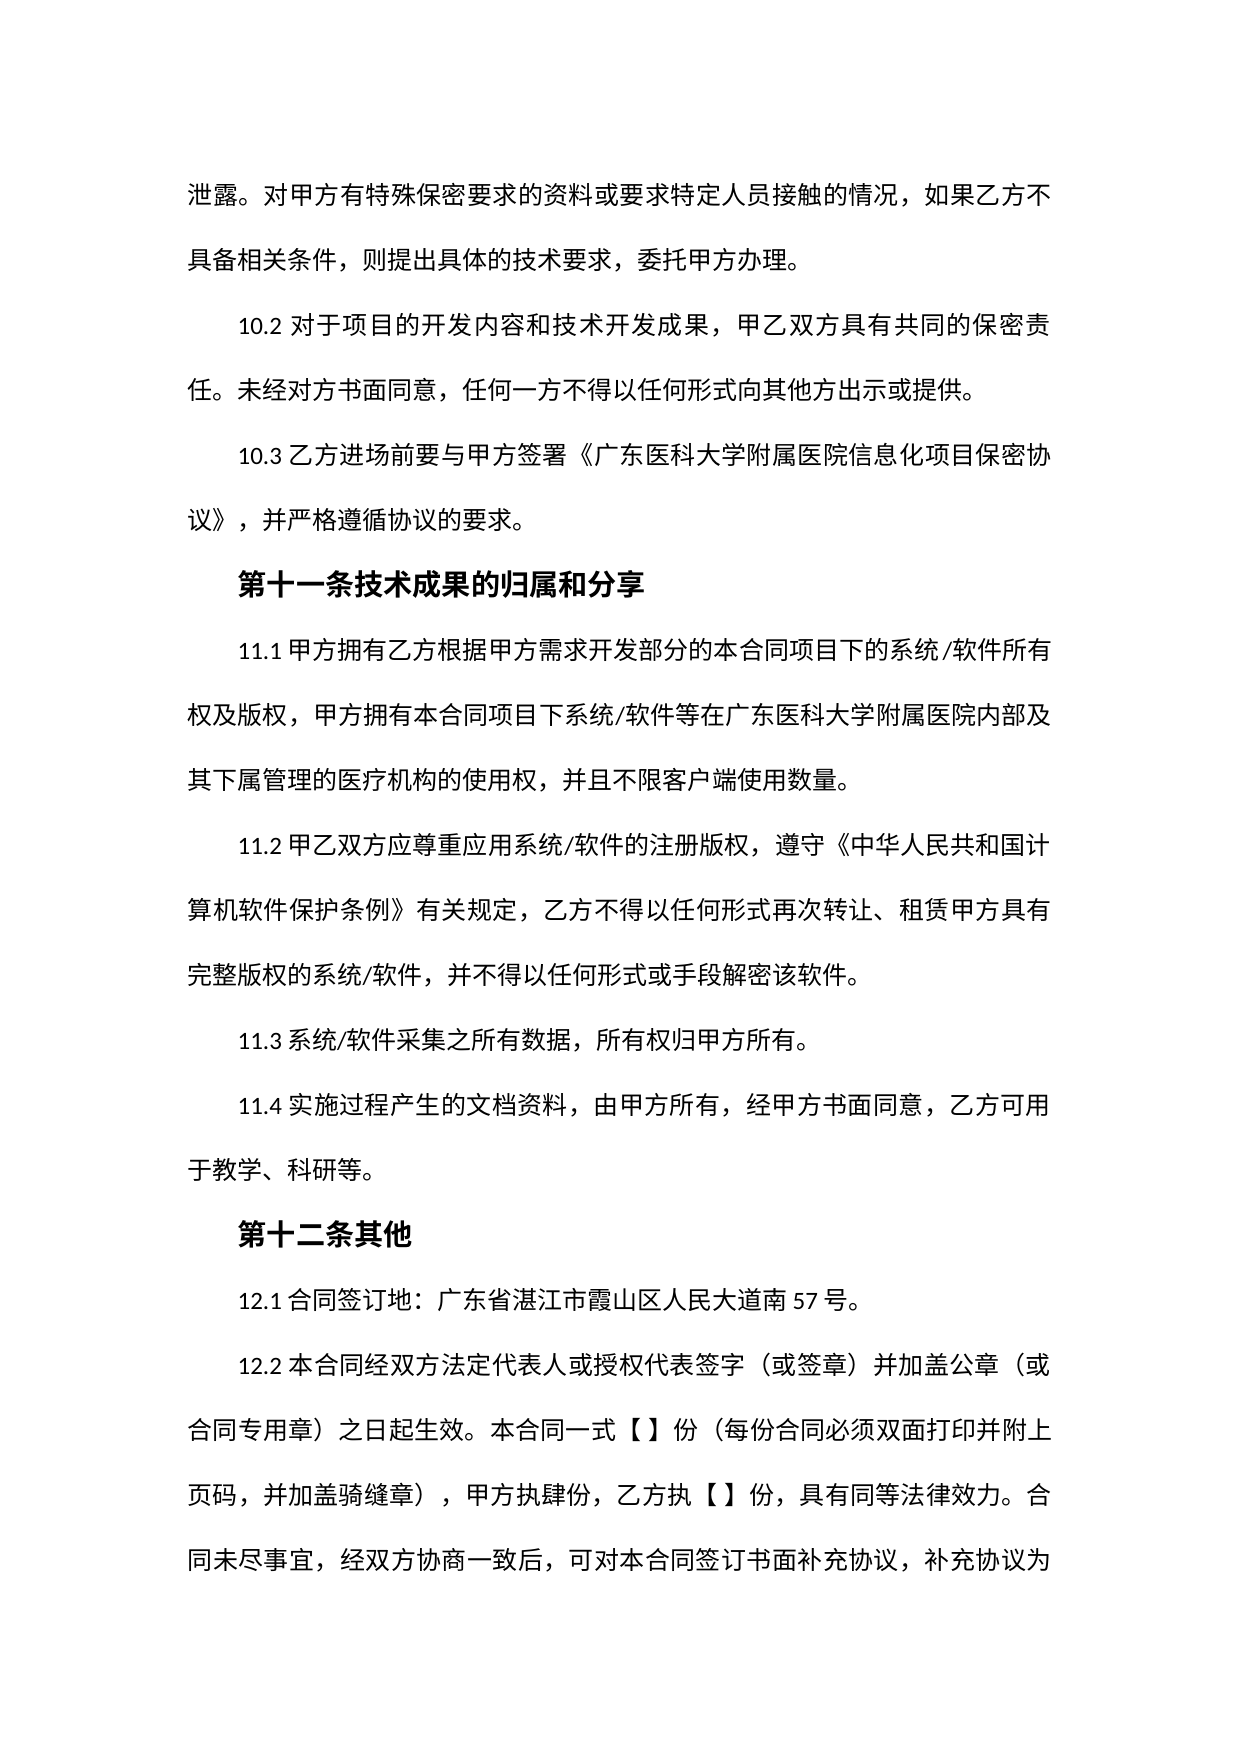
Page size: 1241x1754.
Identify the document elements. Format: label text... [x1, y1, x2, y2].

text 10.2 对于项目的开发内容和技术开发成果，甲乙双方具有共同的保密责任。未经对方书面同意，任何一方不得以任何形式向其他方出示或提供。 [187, 292, 1053, 422]
text 12.1 合同签订地：广东省湛江市霞山区人民大道南57号。 [187, 1267, 1053, 1332]
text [187, 1332, 1053, 1592]
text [187, 162, 1053, 292]
text 第十一条技术成果的归属和分享 [187, 552, 1053, 617]
text 11.3系统/软件采集之所有数据，所有权归甲方所有。 [187, 1007, 1053, 1072]
text 11.4 实施过程产生的文档资料，由甲方所有，经甲方书面同意，乙方可用于教学、科研等。 [187, 1072, 1053, 1202]
text 11.2甲乙双方应尊重应用系统/软件的注册版权，遵守《中华人民共和国计算机软件保护条例》有关规定，乙方不得以任何形式再次转让、租赁甲方具有完整版权的系统/软件，并不得以任何形式或手段解密该软件。 [187, 812, 1053, 1007]
text 10.3 乙方进场前要与甲方签署《广东医科大学附属医院信息化项目保密协议》，并严格遵循协议的要求。 [187, 422, 1053, 552]
text 第十二条其他 [187, 1202, 1053, 1267]
text 11.1甲方拥有乙方根据甲方需求开发部分的本合同项目下的系统/软件所有权及版权，甲方拥有本合同项目下系统/软件等在广东医科大学附属医院内部及其下属管理的医疗机构的使用权，并且不限客户端使用数量。 [187, 617, 1053, 812]
